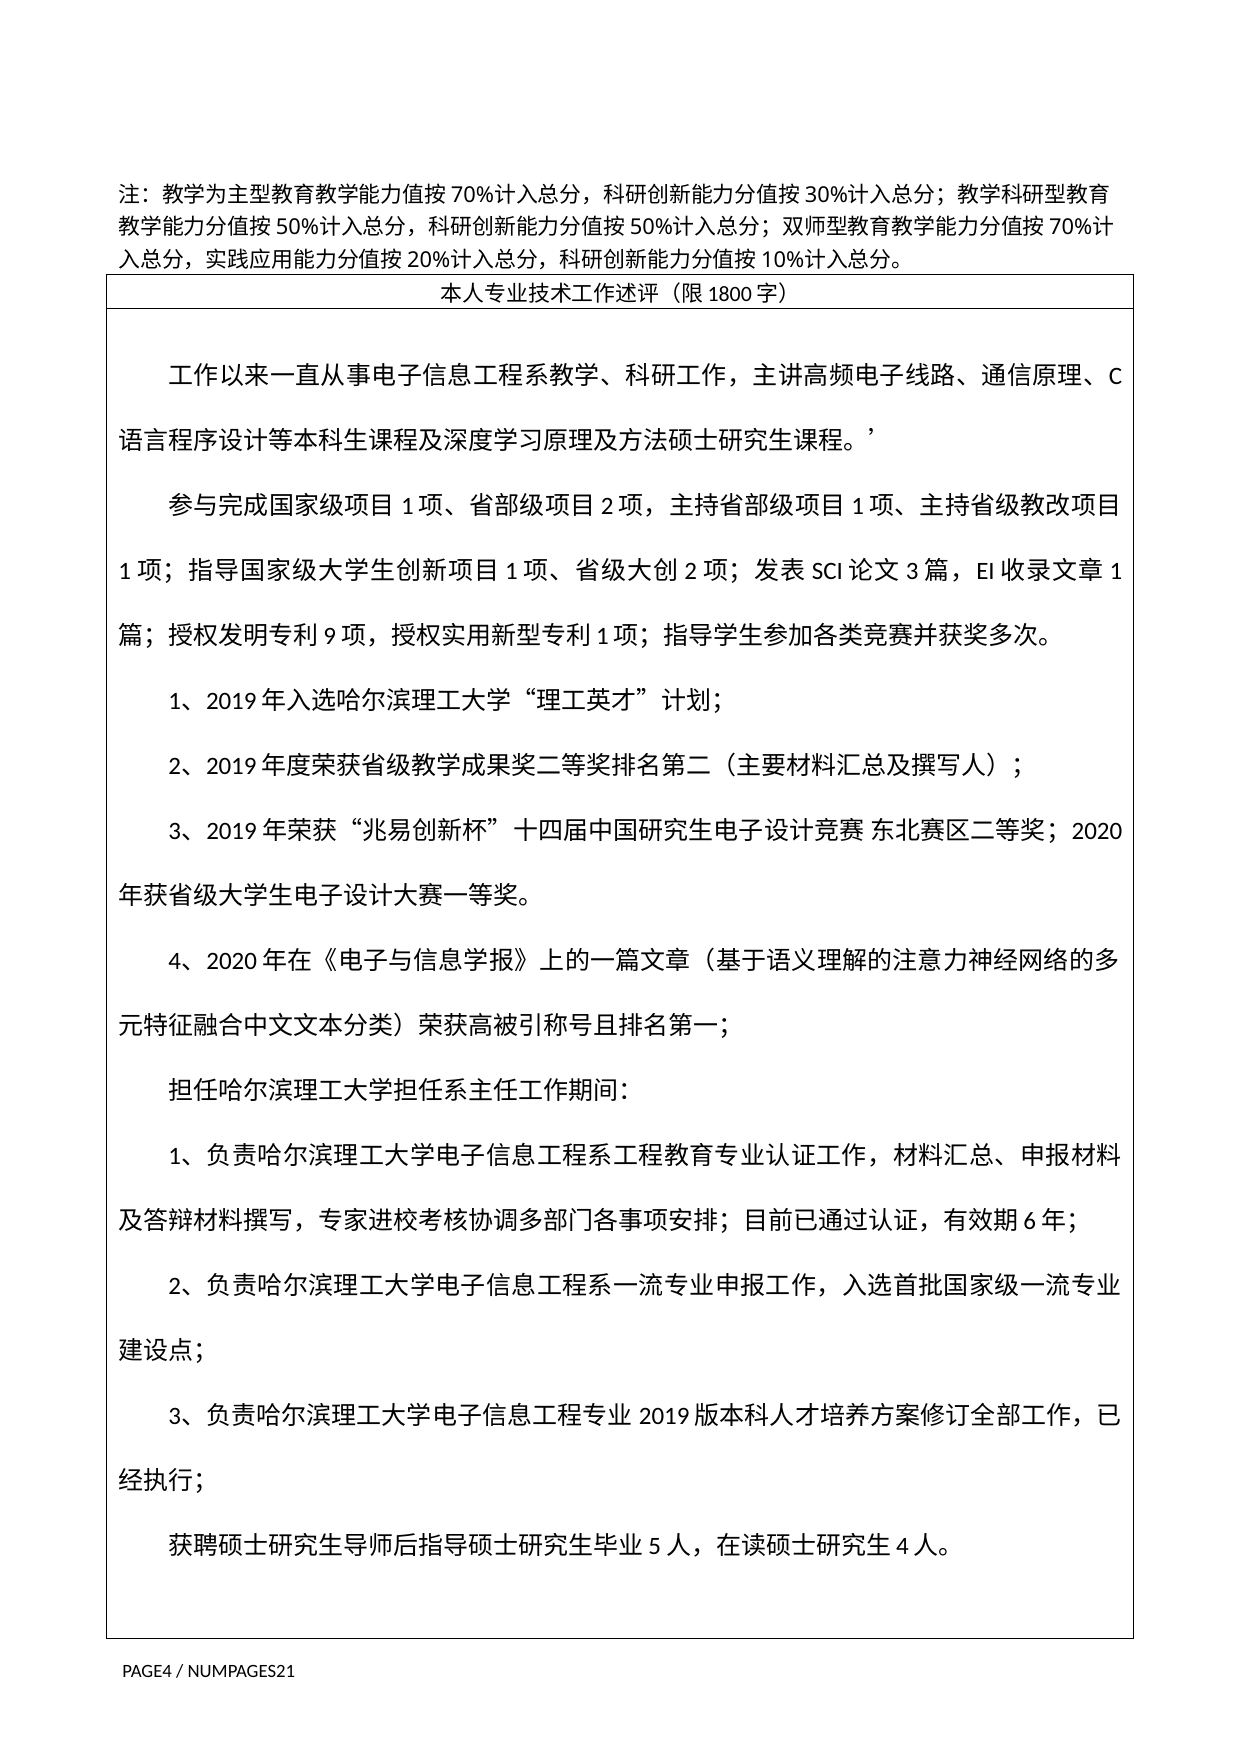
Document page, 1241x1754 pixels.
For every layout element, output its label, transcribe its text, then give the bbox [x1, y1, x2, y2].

text 注：教学为主型教育教学能力值按70%计入总分，科研创新能力分值按30%计入总分；教学科研型教育教学能力分值按50%计入总分，科研创新能力分值按50%计入总分；双师型教育教学能力分值按70%计入总分，实践应用能力分值按20%计入总分，科研创新能力分值按10%计入总分。 [118, 177, 1122, 274]
table_header 本人专业技术工作述评（限1800字） [107, 275, 1133, 308]
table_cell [107, 309, 1133, 1638]
